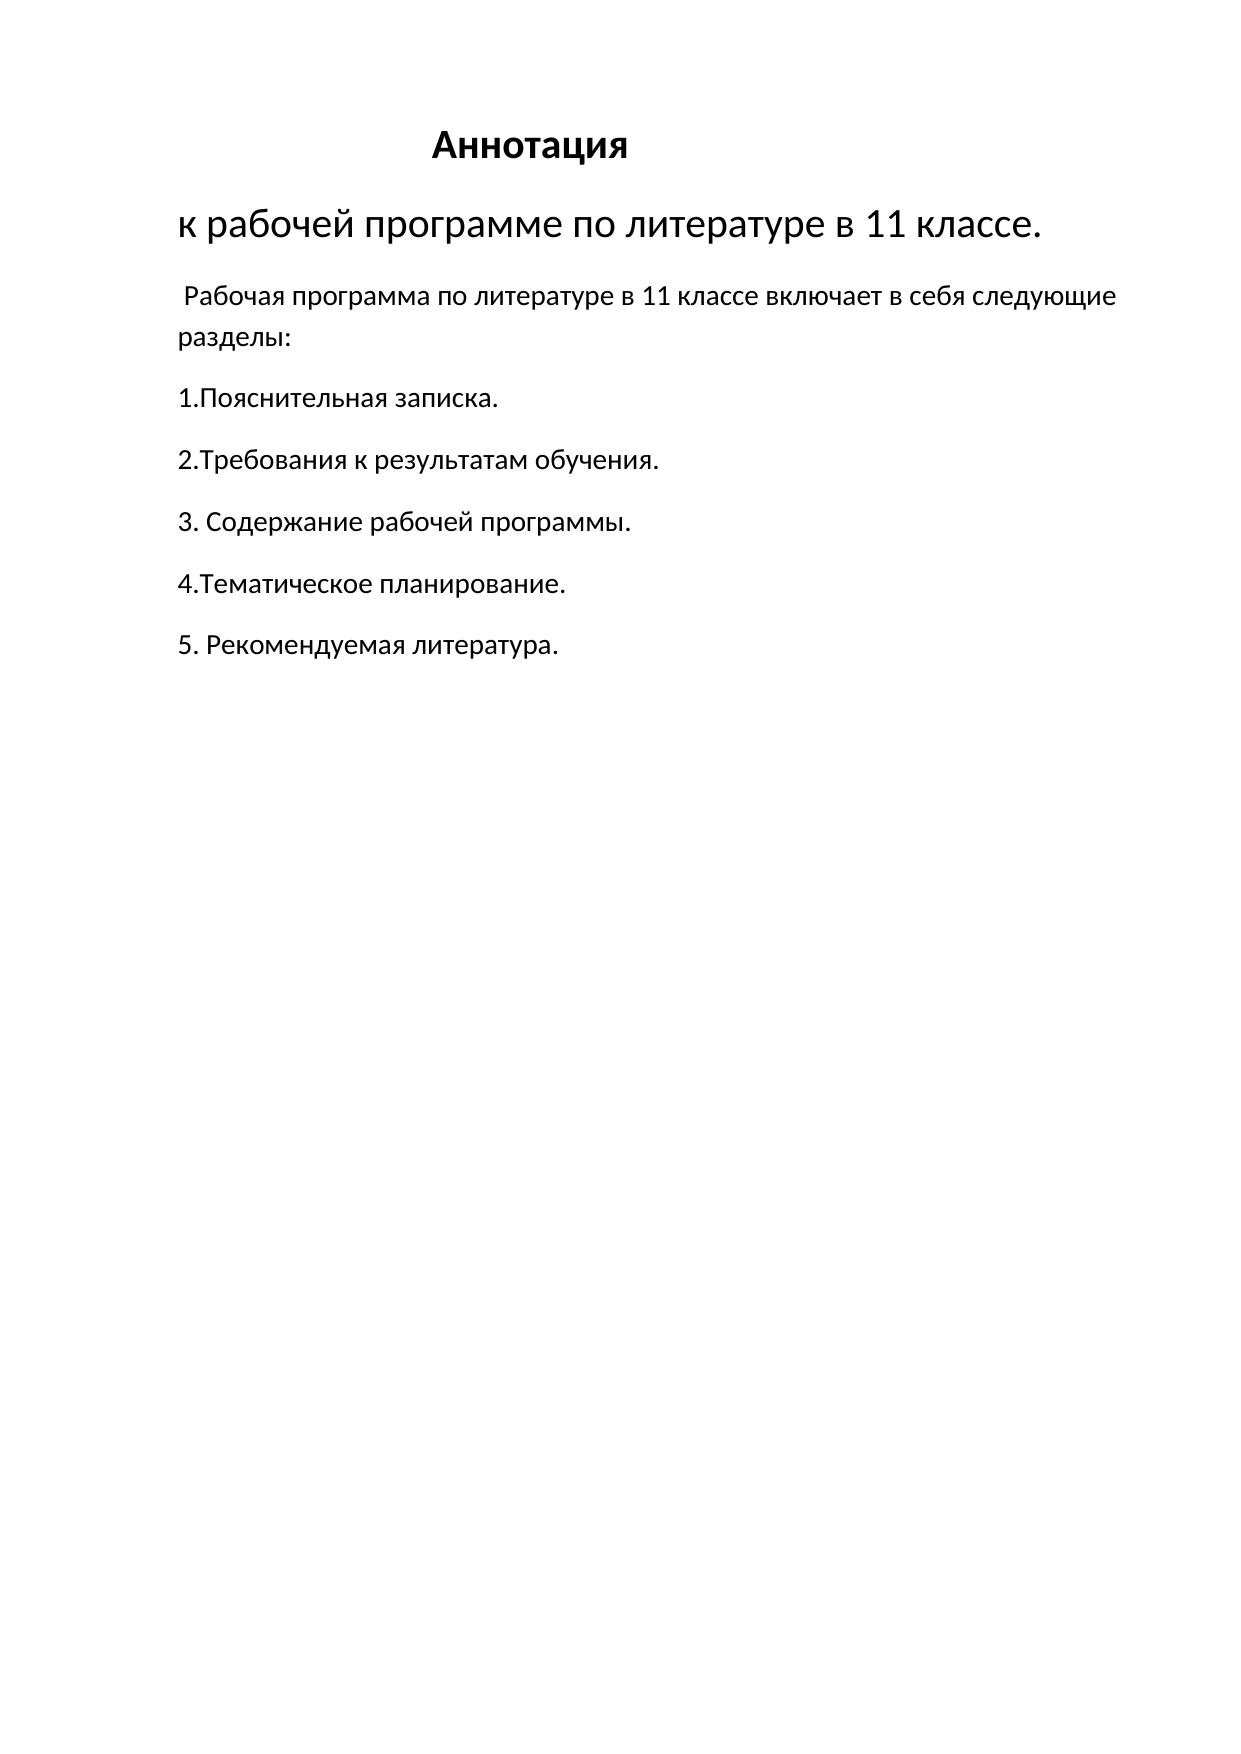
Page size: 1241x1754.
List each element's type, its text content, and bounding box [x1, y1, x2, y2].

text 4.Тематическое планирование. [177, 565, 1152, 600]
text к рабочей программе по литературе в 11 классе. [177, 197, 1152, 248]
text 1.Пояснительная записка. [177, 379, 1152, 415]
text Рабочая программа по литературе в 11 классе включает в себя следующие разделы: [177, 277, 1152, 353]
text 3. Содержание рабочей программы. [177, 503, 1152, 538]
text 2.Требования к результатам обучения. [177, 441, 1152, 477]
text Аннотация [177, 118, 1152, 169]
text 5. Рекомендуемая литература. [177, 626, 1152, 662]
